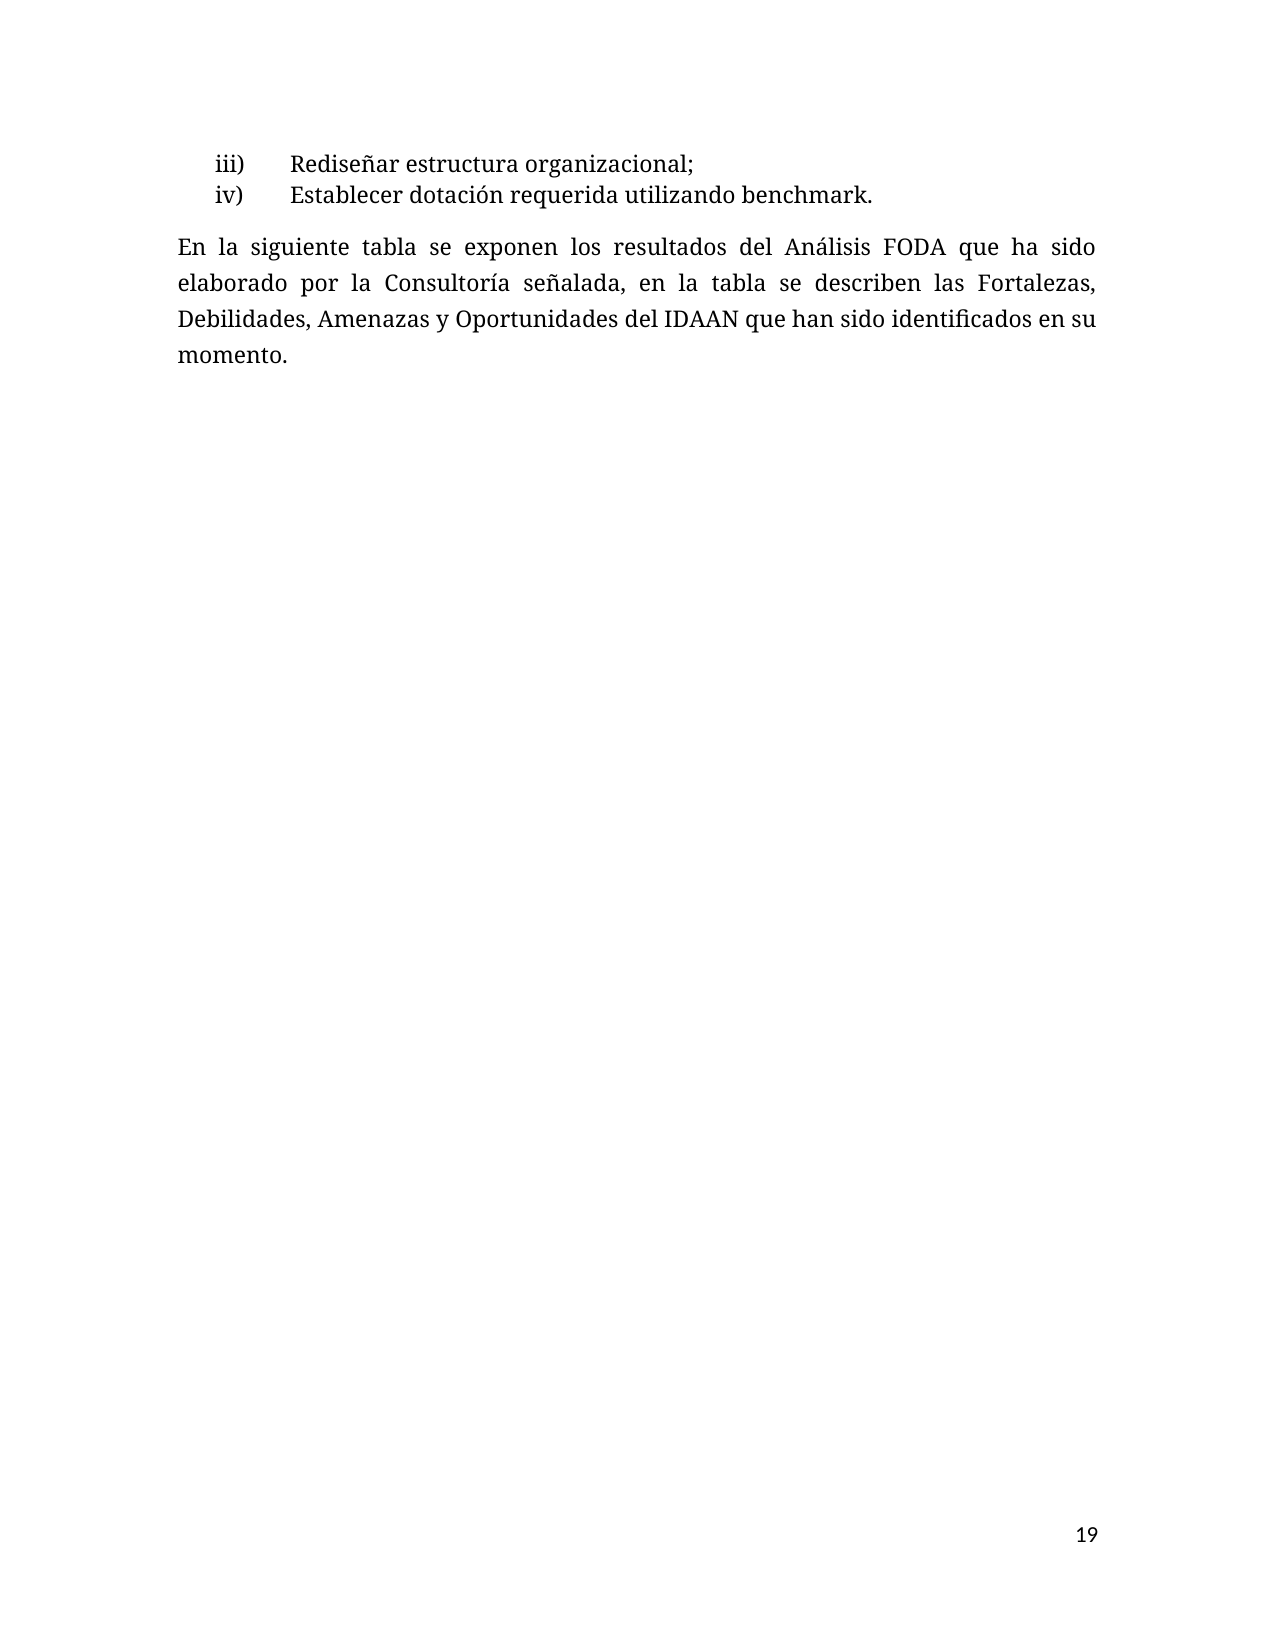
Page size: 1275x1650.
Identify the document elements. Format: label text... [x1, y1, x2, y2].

list Rediseñar estructura organizacional; [215, 148, 1098, 179]
text En la siguiente tabla se exponen los resultados del Análisis FODA que ha sido elaborado por la Consultoría señalada, en la tabla se describen las Fortalezas, Debilidades, Amenazas y Oportunidades del IDAAN que han sido identificados en su momento. [177, 231, 1098, 370]
list Establecer dotación requerida utilizando benchmark. [215, 179, 1098, 210]
